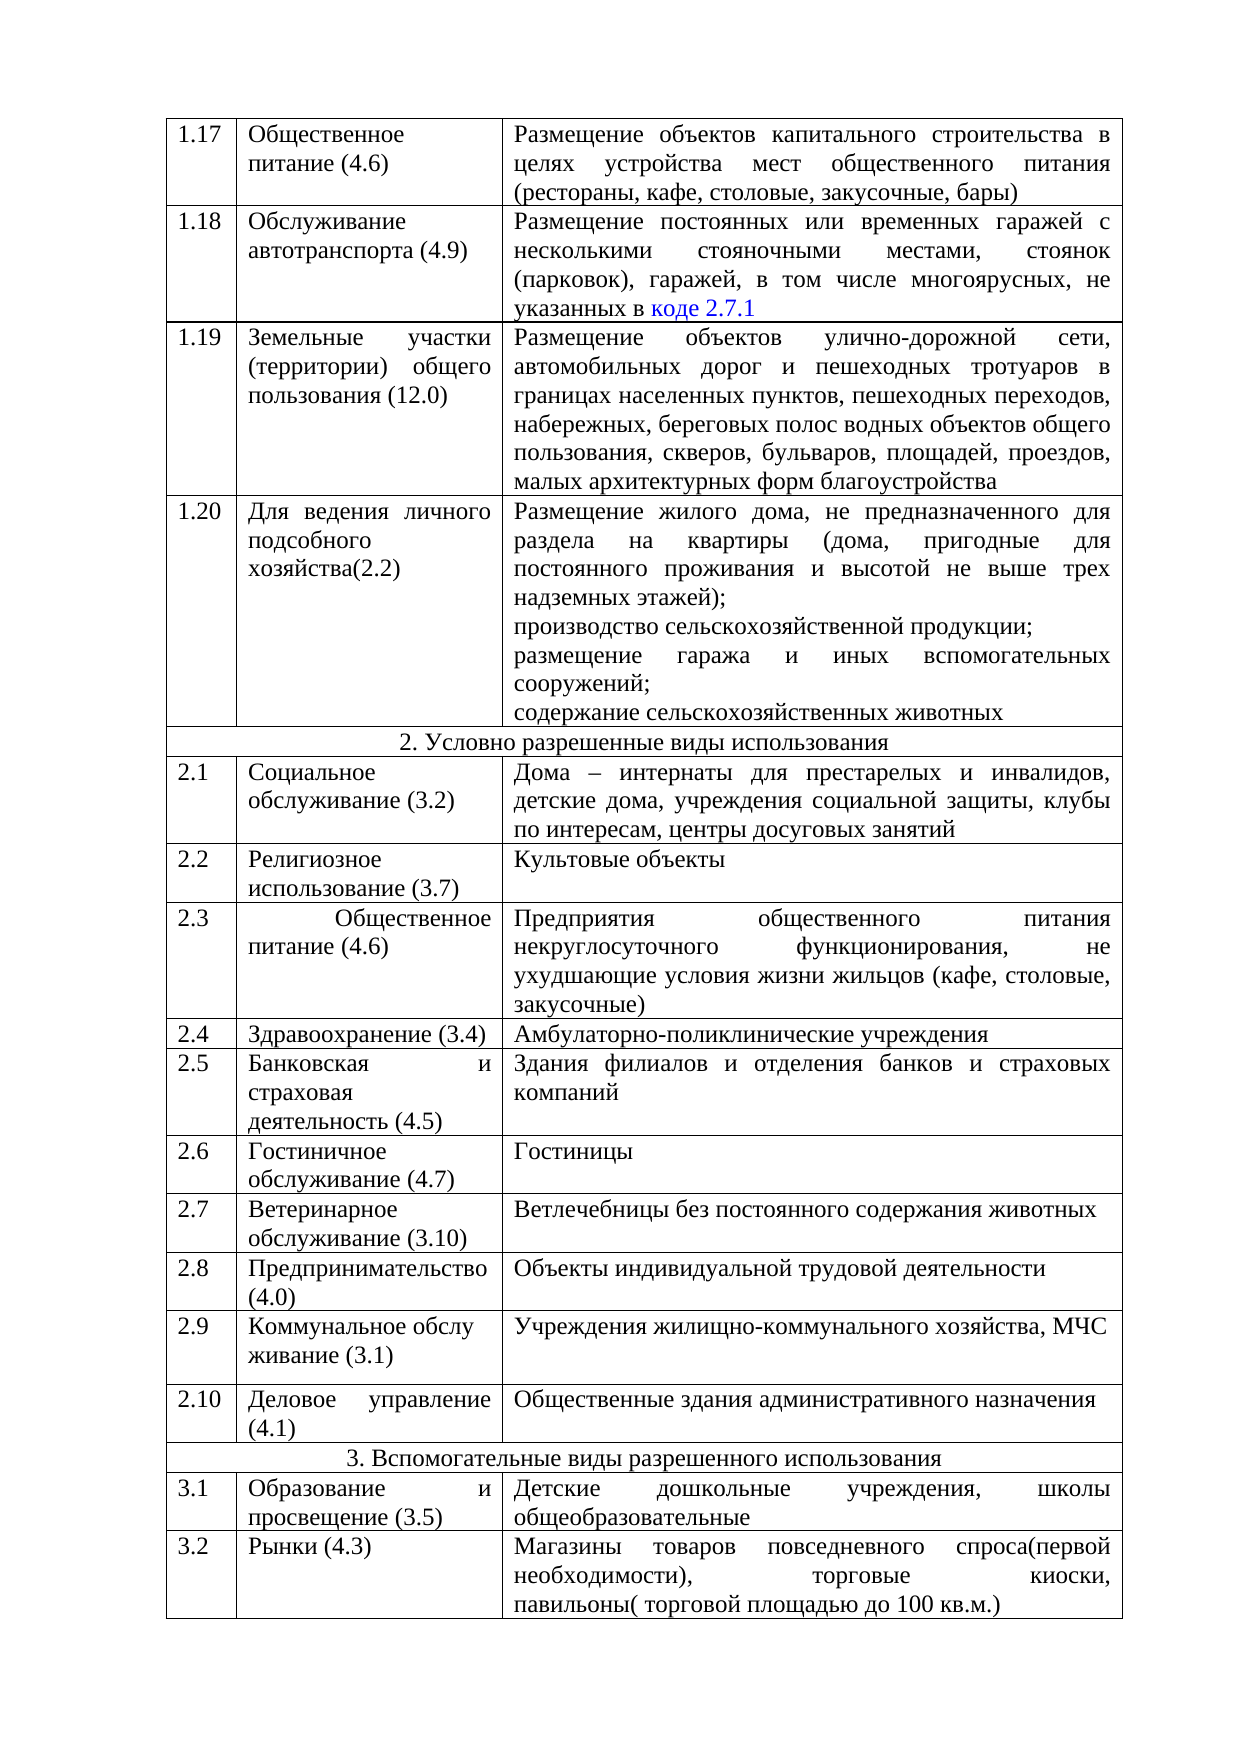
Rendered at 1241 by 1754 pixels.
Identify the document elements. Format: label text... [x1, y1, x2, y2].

table_cell Учреждения жилищно-коммунального хозяйства, МЧС [503, 1311, 1122, 1383]
table_cell Деловое управление (4.1) [237, 1385, 502, 1442]
table_cell 2. Условно разрешенные виды использования [167, 727, 1122, 756]
table_cell 1.20 [167, 496, 236, 726]
table_cell Объекты индивидуальной трудовой деятельности [503, 1253, 1122, 1310]
table_cell Размещение жилого дома, не предназначенного для раздела на квартиры (дома, пригодные для постоянного проживания и высотой не выше трех надземных этажей); производство сельскохозяйственной продукции; размещение гаража и иных вспомогательных сооружений; содержание сельскохозяйственных животных [503, 496, 1122, 726]
table_cell 2.2 [167, 844, 236, 902]
table_cell Банковская и страховая деятельность (4.5) [237, 1049, 502, 1135]
table_cell Детские дошкольные учреждения, школы общеобразовательные [503, 1473, 1122, 1530]
table_cell Общественное питание (4.6) [237, 903, 502, 1018]
table_cell 2.4 [167, 1019, 236, 1047]
table_cell Гостиничное обслуживание (4.7) [237, 1136, 502, 1193]
table_cell 2.5 [167, 1049, 236, 1135]
table_cell Размещение объектов улично-дорожной сети, автомобильных дорог и пешеходных тротуаров в границах населенных пунктов, пешеходных переходов, набережных, береговых полос водных объектов общего пользования, скверов, бульваров, площадей, проездов, малых архитектурных форм благоустройства [503, 323, 1122, 495]
table_cell Дома – интернаты для престарелых и инвалидов, детские дома, учреждения социальной защиты, клубы по интересам, центры досуговых занятий [503, 757, 1122, 843]
table_cell Размещение постоянных или временных гаражей с несколькими стояночными местами, стоянок (парковок), гаражей, в том числе многоярусных, не указанных в коде 2.7.1 [503, 206, 1122, 321]
table_cell Размещение объектов капитального строительства в целях устройства мест общественного питания (рестораны, кафе, столовые, закусочные, бары) [503, 119, 1122, 205]
table_cell 3. Вспомогательные виды разрешенного использования [167, 1443, 1122, 1472]
table_cell Обслуживание автотранспорта (4.9) [237, 206, 502, 321]
table_cell Ветеринарное обслуживание (3.10) [237, 1194, 502, 1252]
table_cell 2.9 [167, 1311, 236, 1383]
table_cell 2.1 [167, 757, 236, 843]
table_cell 1.17 [167, 119, 236, 205]
table_cell Предпринимательство (4.0) [237, 1253, 502, 1310]
table_cell 1.18 [167, 206, 236, 321]
table_cell 3.1 [167, 1473, 236, 1530]
table_cell 2.8 [167, 1253, 236, 1310]
table_cell Образование и просвещение (3.5) [237, 1473, 502, 1530]
table_cell Общественное питание (4.6) [237, 119, 502, 205]
table_cell Рынки (4.3) [237, 1531, 502, 1618]
table_cell 1.19 [167, 323, 236, 495]
table_cell 2.3 [167, 903, 236, 1018]
table_cell Гостиницы [503, 1136, 1122, 1193]
table_cell Для ведения личного подсобного хозяйства(2.2) [237, 496, 502, 726]
table_cell Амбулаторно-поликлинические учреждения [503, 1019, 1122, 1047]
table_cell 3.2 [167, 1531, 236, 1618]
table_cell Ветлечебницы без постоянного содержания животных [503, 1194, 1122, 1252]
table_cell 2.7 [167, 1194, 236, 1252]
table_cell Религиозное использование (3.7) [237, 844, 502, 902]
table_cell Коммунальное обслуживание (3.1) [237, 1311, 502, 1383]
table_cell 2.6 [167, 1136, 236, 1193]
table_cell Предприятия общественного питания некруглосуточного функционирования, не ухудшающие условия жизни жильцов (кафе, столовые, закусочные) [503, 903, 1122, 1018]
table_cell Культовые объекты [503, 844, 1122, 902]
table_cell Здания филиалов и отделения банков и страховых компаний [503, 1049, 1122, 1135]
table_cell Социальное обслуживание (3.2) [237, 757, 502, 843]
table_cell Земельные участки (территории) общего пользования (12.0) [237, 323, 502, 495]
table_cell 2.10 [167, 1385, 236, 1442]
table_cell Магазины товаров повседневного спроса(первой необходимости), торговые киоски, павильоны( торговой площадью до 100 кв.м.) [503, 1531, 1122, 1618]
table_cell Общественные здания административного назначения [503, 1385, 1122, 1442]
table_cell Здравоохранение (3.4) [237, 1019, 502, 1047]
